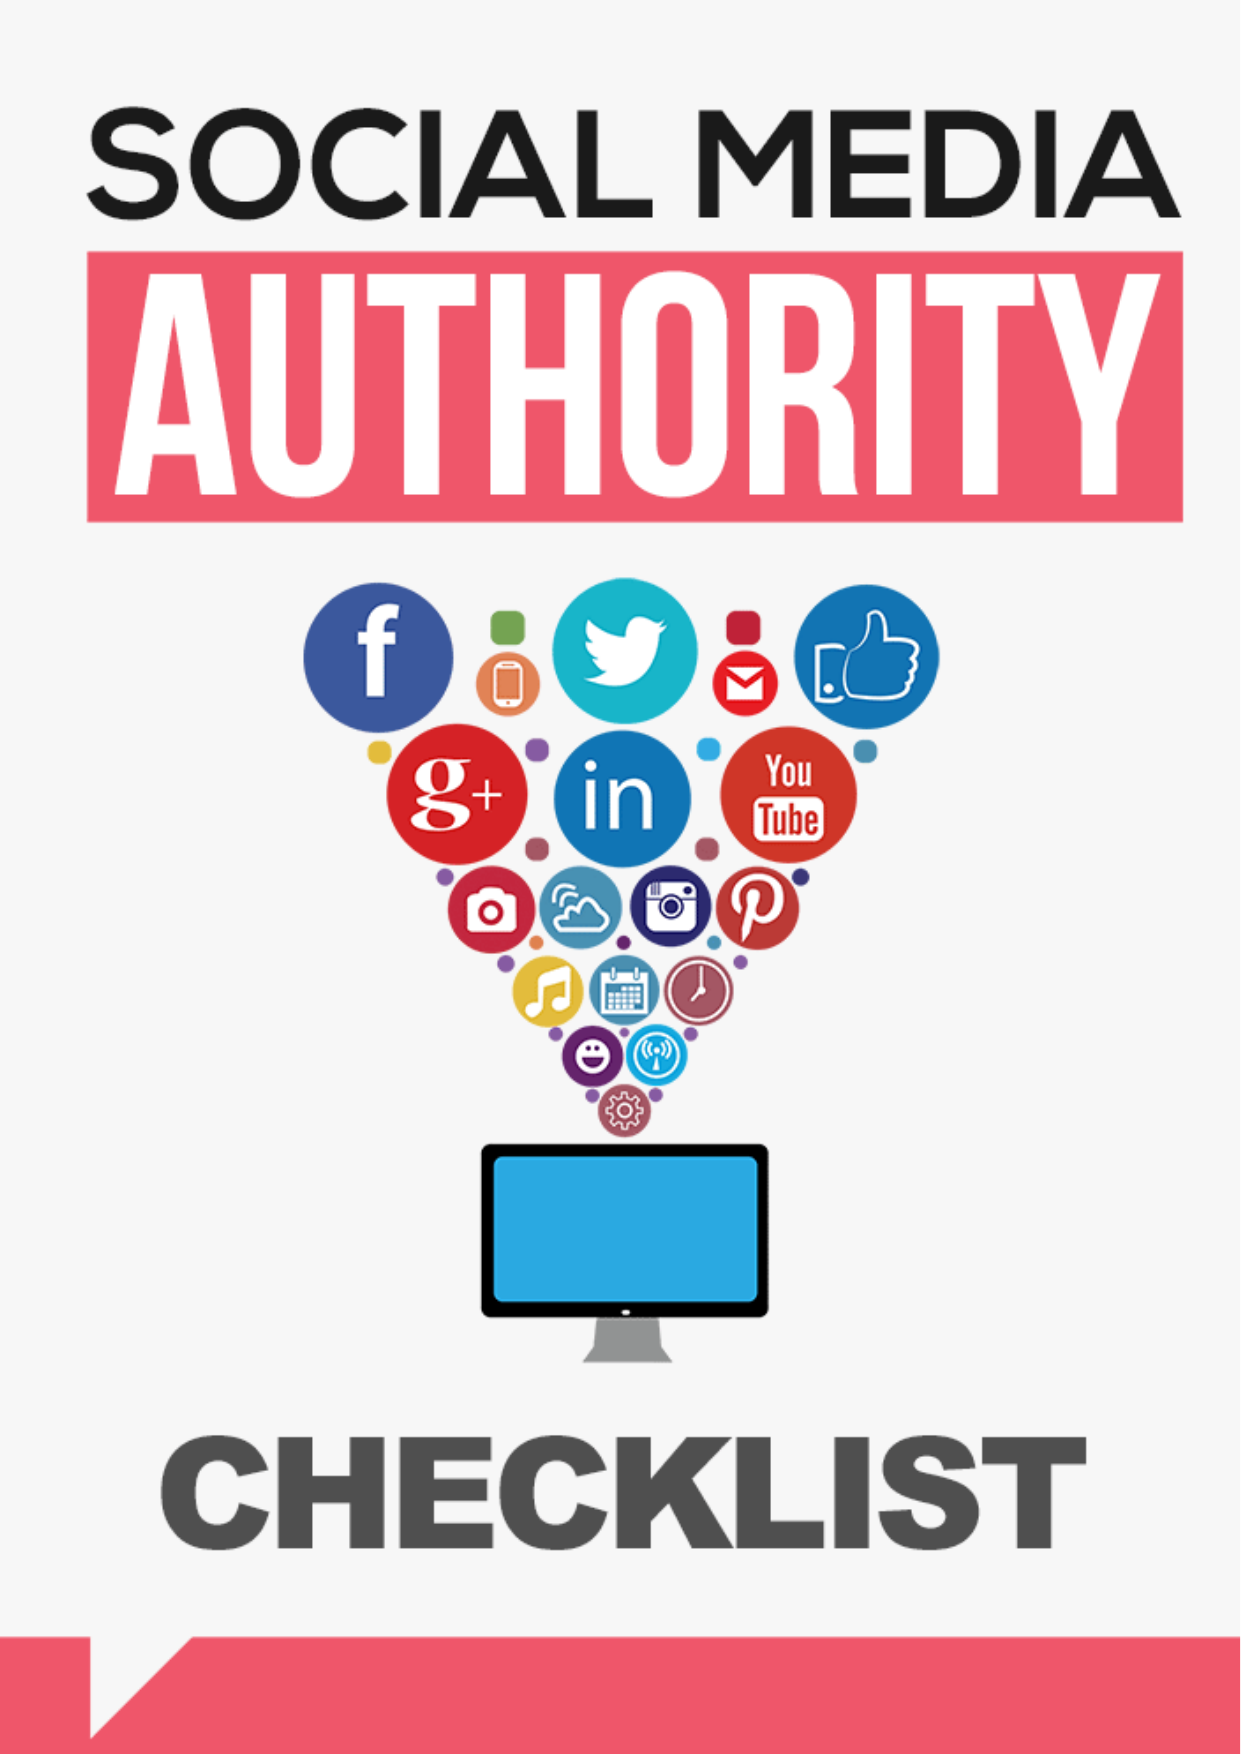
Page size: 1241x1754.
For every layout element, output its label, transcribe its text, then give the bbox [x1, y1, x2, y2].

subtitle Social Media Authority Checklist [187, 200, 1053, 253]
picture [0, 0, 1241, 1754]
